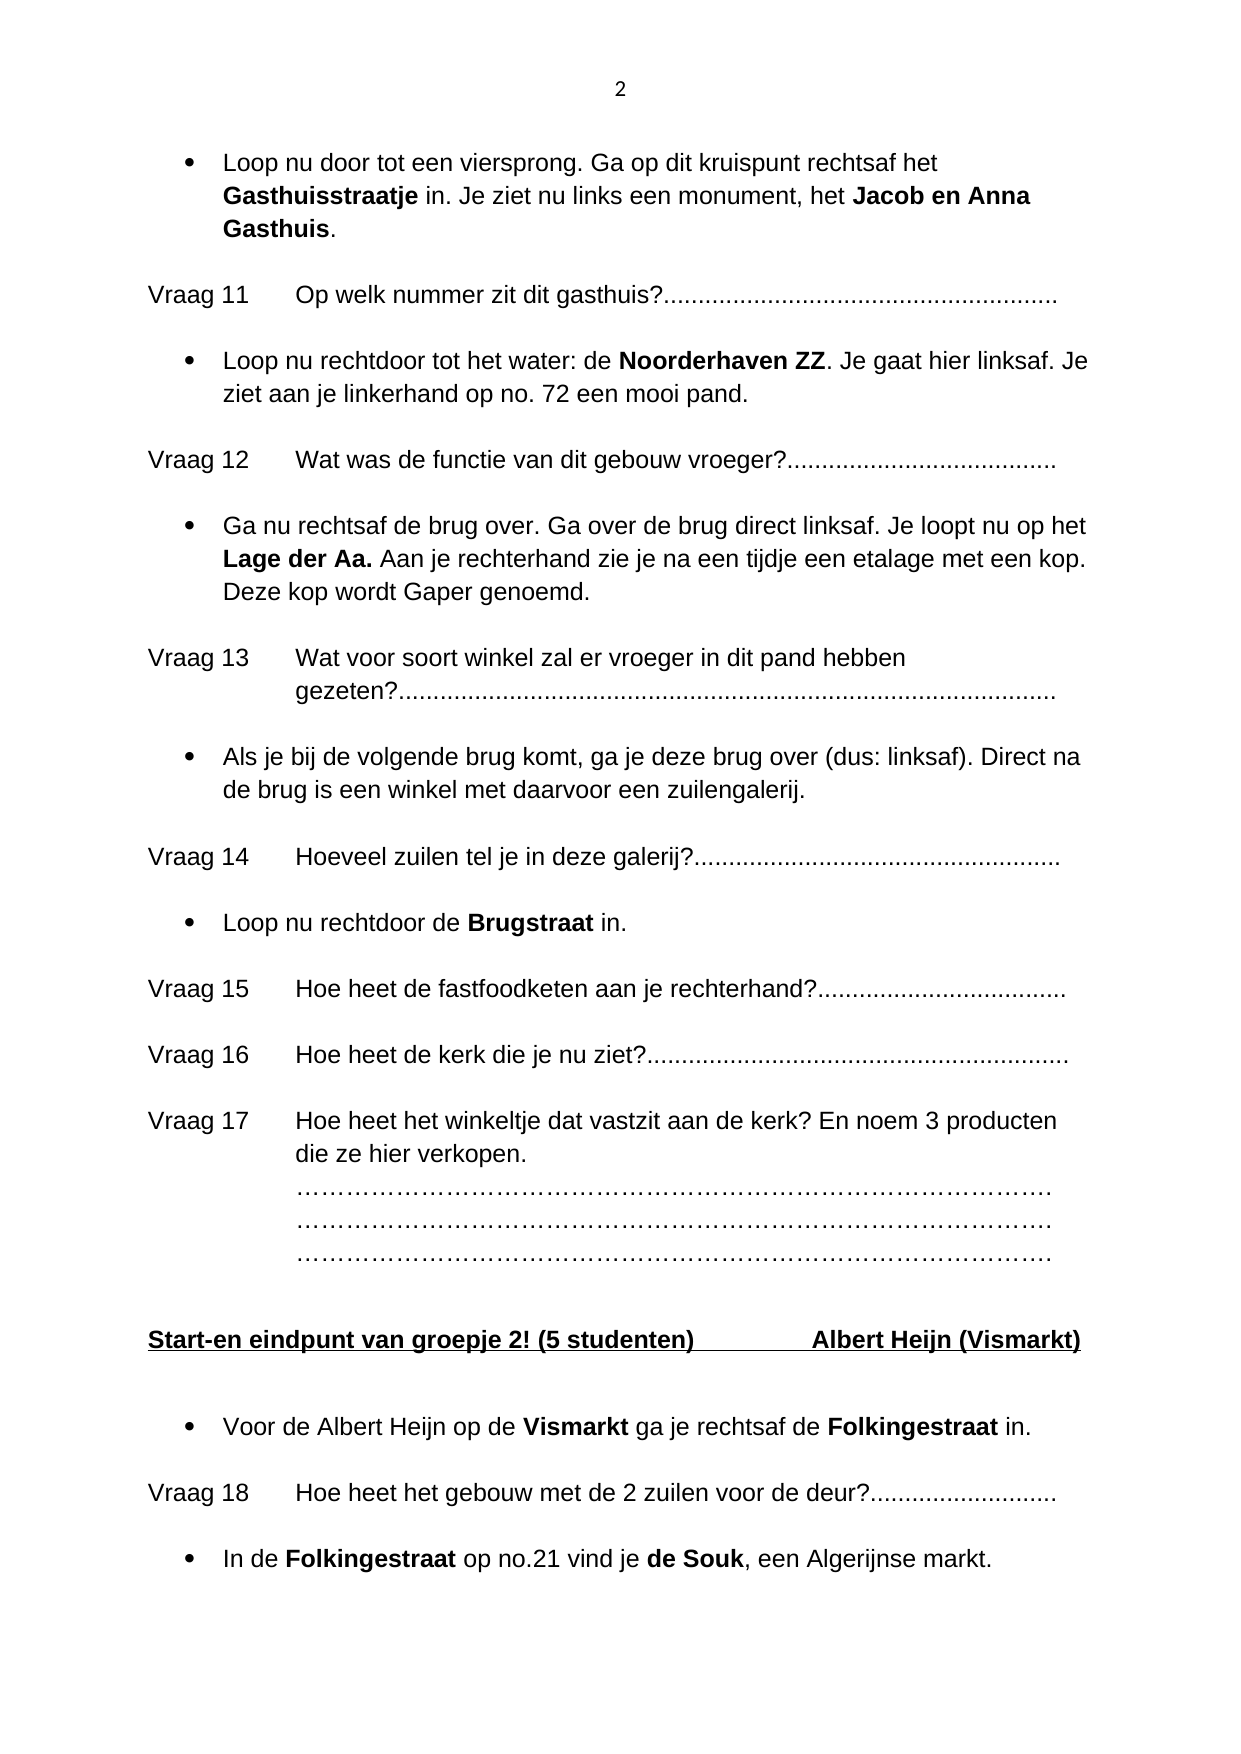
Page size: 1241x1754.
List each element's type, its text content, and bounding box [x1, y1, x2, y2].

list Loop nu rechtdoor de Brugstraat in. [185, 907, 1093, 936]
text ………………………………………………………………………………. [148, 1205, 1093, 1233]
text Vraag 12 Wat was de functie van dit gebouw vroeger?....................................... [148, 445, 1093, 474]
text Vraag 14 Hoeveel zuilen tel je in deze galerij?..................................................... [148, 841, 1093, 870]
text Vraag 18 Hoe heet het gebouw met de 2 zuilen voor de deur?........................... [148, 1478, 1093, 1506]
list Ga nu rechtsaf de brug over. Ga over de brug direct linksaf. Je loopt nu op het Lage der Aa. Aan je rechterhand zie je na een tijdje een etalage met een kop. Deze kop wordt Gaper genoemd. [185, 511, 1093, 606]
text ………………………………………………………………………………. [148, 1172, 1093, 1201]
list Loop nu door tot een viersprong. Ga op dit kruispunt rechtsaf het Gasthuisstraatje in. Je ziet nu links een monument, het Jacob en Anna Gasthuis. [185, 148, 1093, 242]
text Vraag 17 Hoe heet het winkeltje dat vastzit aan de kerk? En noem 3 producten die ze hier verkopen. [148, 1106, 1093, 1167]
text ………………………………………………………………………………. [148, 1238, 1093, 1267]
text Start-en eindpunt van groepje 2! (5 studenten) Albert Heijn (Vismarkt) [148, 1325, 1093, 1353]
text Vraag 11 Op welk nummer zit dit gasthuis?......................................................... [148, 280, 1093, 308]
text Vraag 16 Hoe heet de kerk die je nu ziet?............................................................. [148, 1040, 1093, 1068]
list Voor de Albert Heijn op de Vismarkt ga je rechtsaf de Folkingestraat in. [185, 1412, 1093, 1440]
text Vraag 15 Hoe heet de fastfoodketen aan je rechterhand?.................................... [148, 974, 1093, 1002]
text Vraag 13 Wat voor soort winkel zal er vroeger in dit pand hebben gezeten?............................................................................................... [148, 643, 1093, 705]
list Loop nu rechtdoor tot het water: de Noorderhaven ZZ. Je gaat hier linksaf. Je ziet aan je linkerhand op no. 72 een mooi pand. [185, 346, 1093, 408]
list Als je bij de volgende brug komt, ga je deze brug over (dus: linksaf). Direct na de brug is een winkel met daarvoor een zuilengalerij. [185, 742, 1093, 804]
list In de Folkingestraat op no.21 vind je de Souk, een Algerijnse markt. [185, 1544, 1093, 1573]
